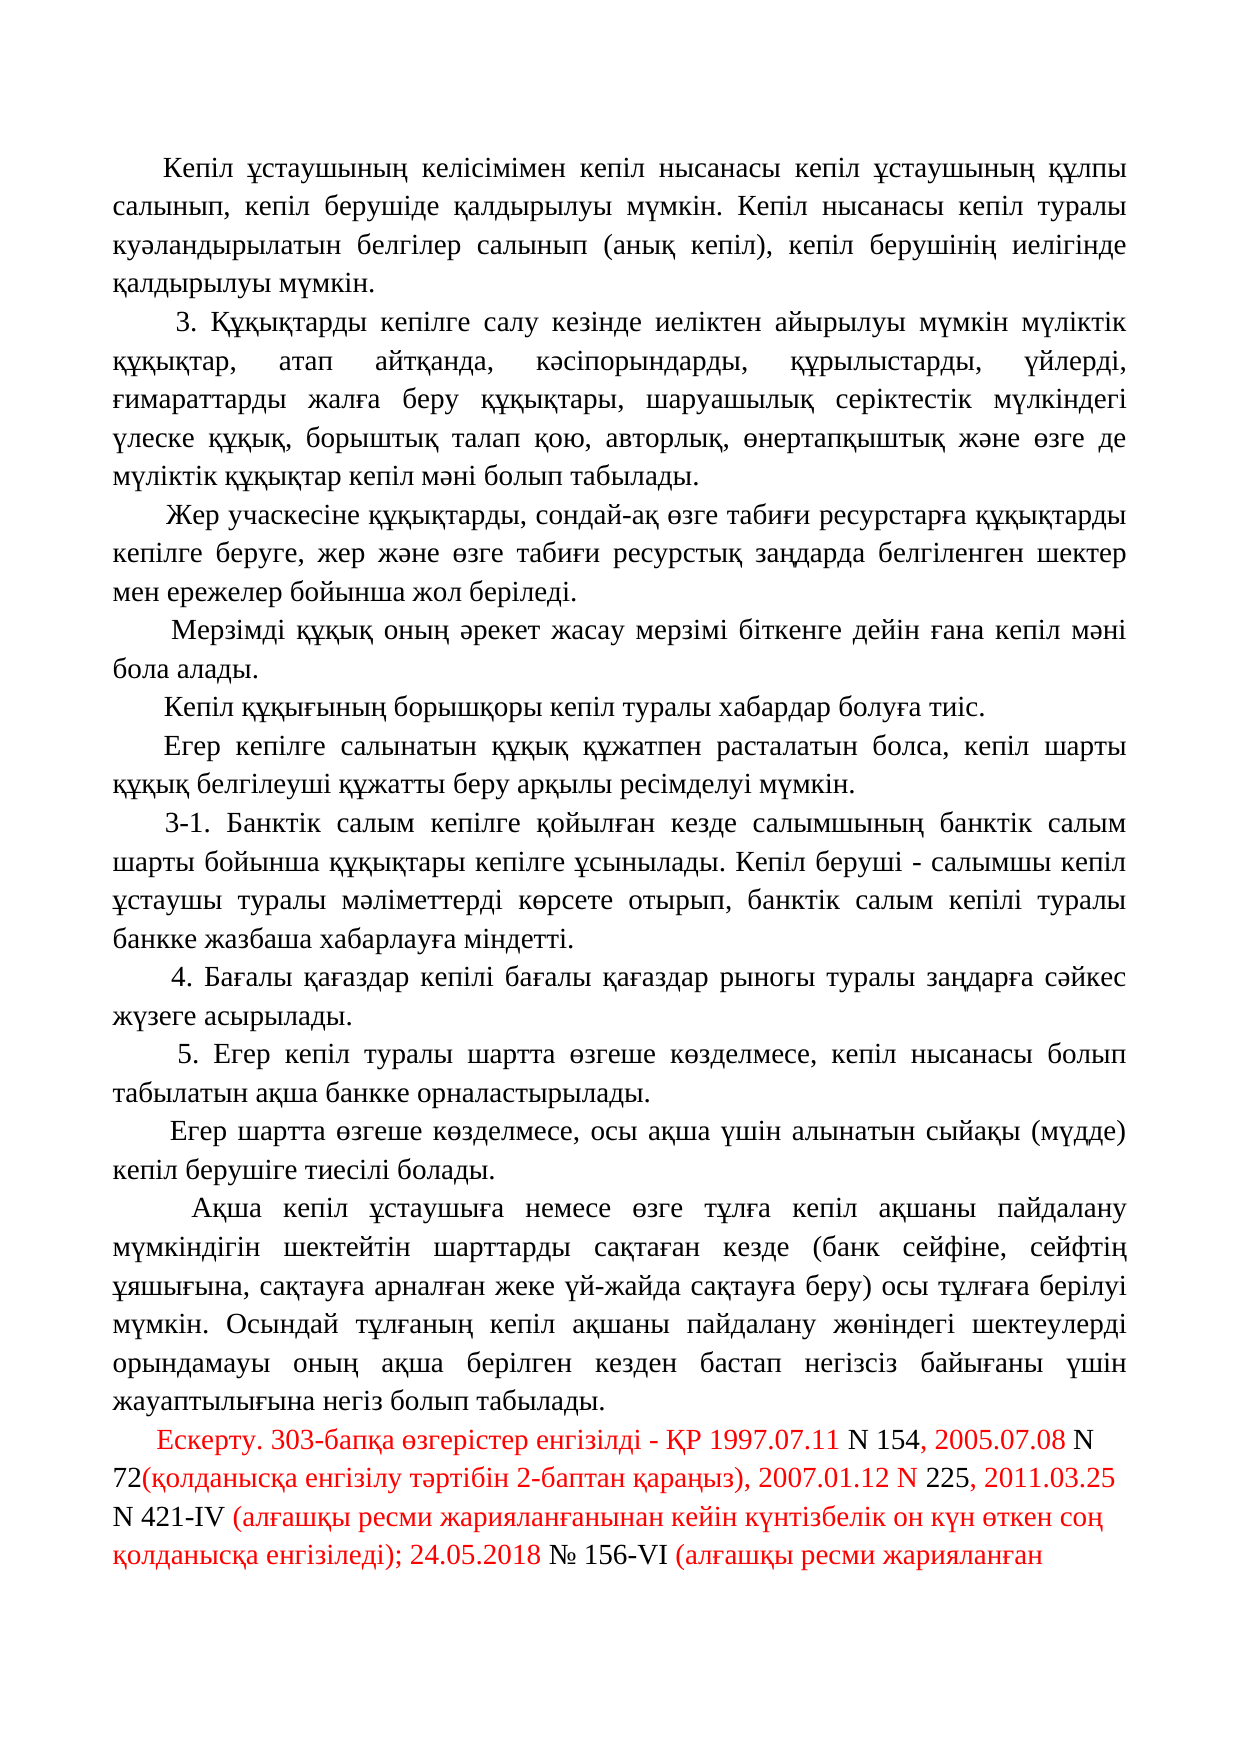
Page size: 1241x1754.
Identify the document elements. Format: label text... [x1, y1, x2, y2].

text 4. Бағалы қағаздар кепiлi бағалы қағаздар рыногы туралы заңдарға сәйкес жүзеге асырылады. [112, 959, 1128, 1031]
text Кепiл құқығының борышқоры кепiл туралы хабардар болуға тиiс. [112, 689, 1128, 723]
text Жер учаскесiне құқықтарды, сондай-ақ өзге табиғи ресурстарға құқықтарды кепiлге беруге, жер және өзге табиғи ресурстық заңдарда белгiленген шектер мен ережелер бойынша жол берiледi. [112, 497, 1128, 607]
text 5. Егер кепiл туралы шартта өзгеше көзделмесе, кепiл нысанасы болып табылатын ақша банкке орналастырылады. [112, 1036, 1128, 1108]
text Мерзiмдi құқық оның әрекет жасау мерзiмi бiткенге дейiн ғана кепiл мәнi бола алады. [112, 612, 1128, 684]
text 3. Құқықтарды кепiлге салу кезiнде иелiктен айырылуы мүмкiн мүлiктiк құқықтар, атап айтқанда, кәсiпорындарды, құрылыстарды, үйлердi, ғимараттарды жалға беру құқықтары, шаруашылық серiктестiк мүлкiндегi үлеске құқық, борыштық талап қою, авторлық, өнертапқыштық және өзге де мүлiктiк құқықтар кепiл мәнi болып табылады. [112, 304, 1128, 492]
text Кепiл ұстаушының келiсiмiмен кепiл нысанасы кепiл ұстаушының құлпы салынып, кепiл берушіде қалдырылуы мүмкiн. Кепiл нысанасы кепiл туралы куәландырылатын белгiлер салынып (анық кепiл), кепiл берушiнiң иелiгiнде қалдырылуы мүмкiн. [112, 150, 1128, 299]
text Ақша кепiл ұстаушыға немесе өзге тұлға кепiл ақшаны пайдалану мүмкiндiгiн шектейтiн шарттарды сақтаған кезде (банк сейфiне, сейфтiң ұяшығына, сақтауға арналған жеке үй-жайда сақтауға беру) осы тұлғаға берiлуi мүмкiн. Осындай тұлғаның кепiл ақшаны пайдалану жөнiндегi шектеулердi орындамауы оның ақша берiлген кезден бастап негiзсiз байығаны үшiн жауаптылығына негiз болып табылады. [112, 1191, 1128, 1417]
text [112, 1422, 1128, 1571]
text 3-1. Банктік салым кепілге қойылған кезде салымшының банктік салым шарты бойынша құқықтары кепілге ұсынылады. Кепіл беруші - салымшы кепіл ұстаушы туралы мәліметтерді көрсете отырып, банктік салым кепілі туралы банкке жазбаша хабарлауға міндетті. [112, 805, 1128, 954]
text Егер шартта өзгеше көзделмесе, осы ақша үшін алынатын сыйақы (мүдде) кепіл берушіге тиесілі болады. [112, 1113, 1128, 1186]
text Егер кепiлге салынатын құқық құжатпен расталатын болса, кепiл шарты құқық белгiлеушi құжатты беру арқылы ресiмделуi мүмкiн. [112, 728, 1128, 800]
